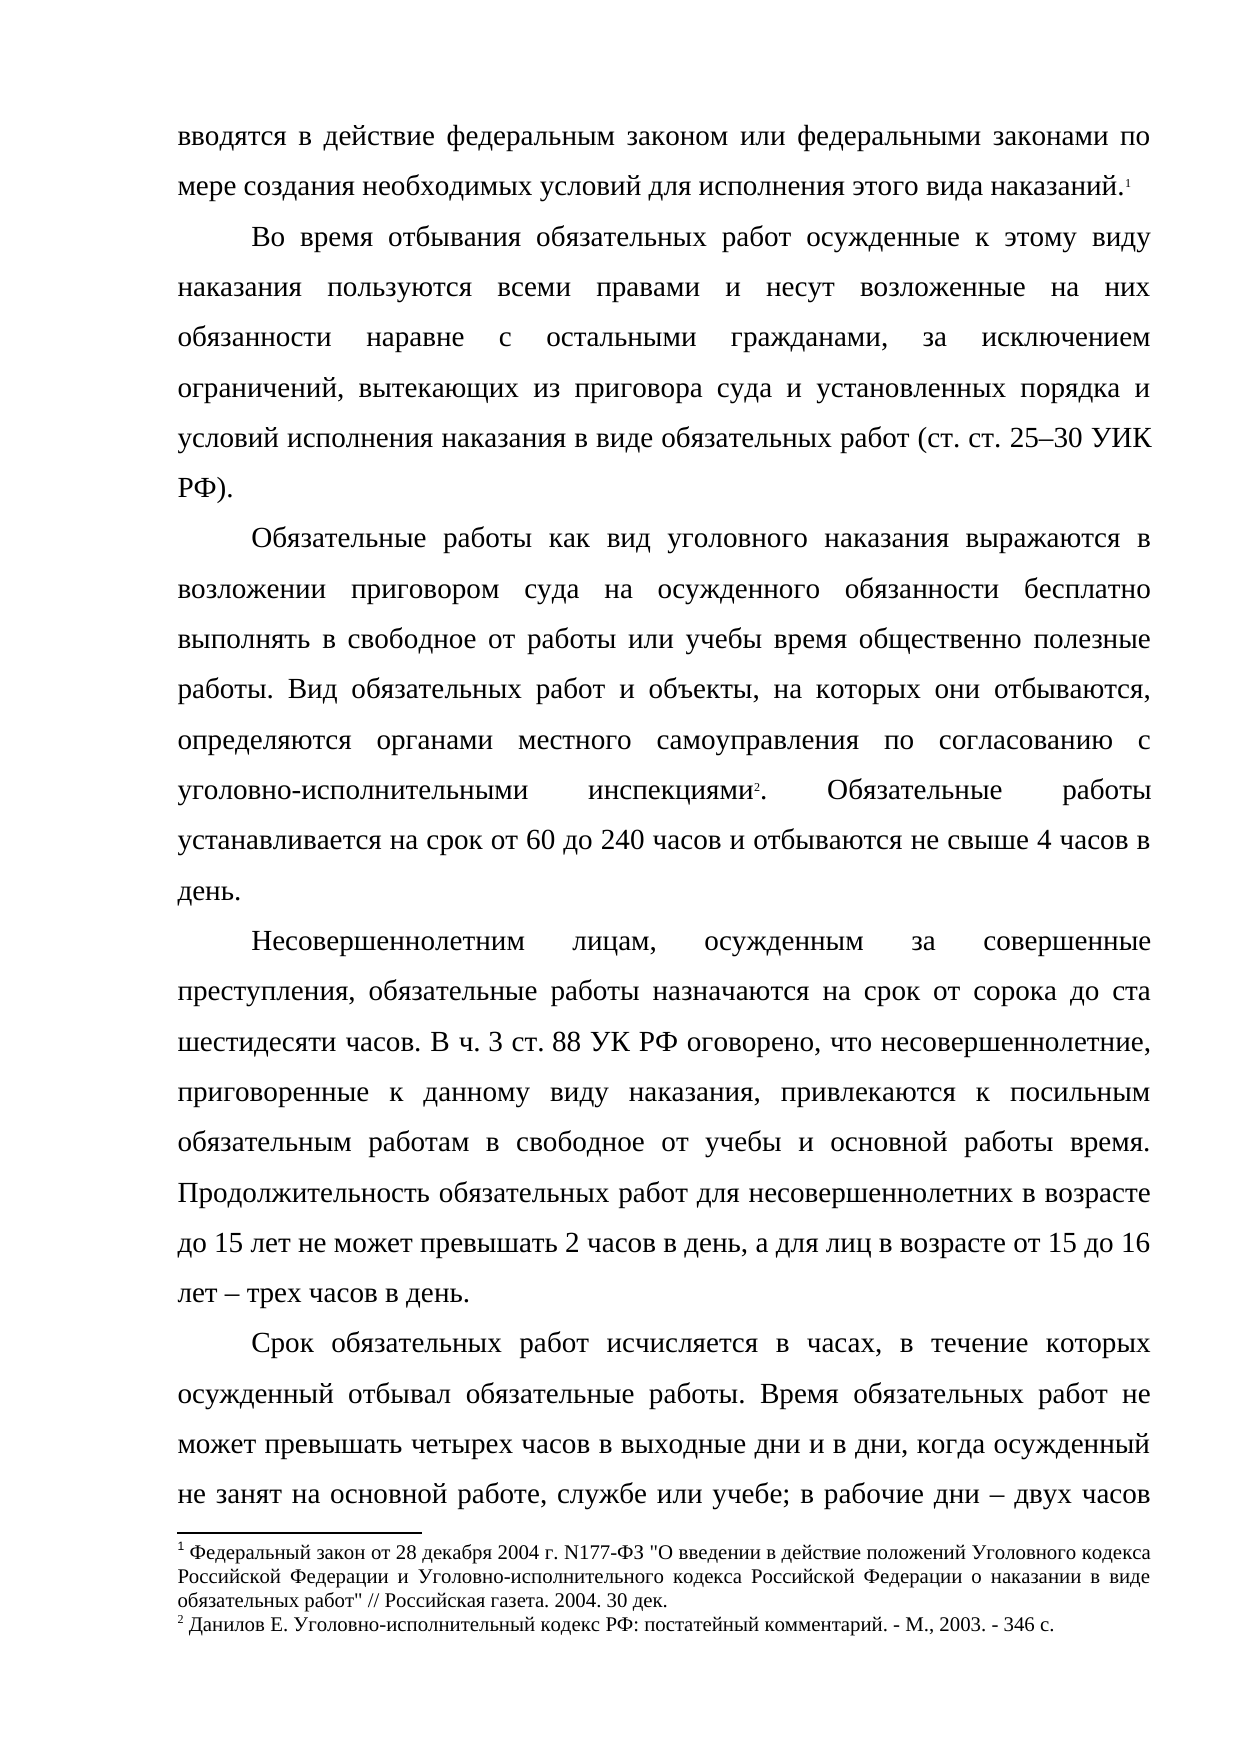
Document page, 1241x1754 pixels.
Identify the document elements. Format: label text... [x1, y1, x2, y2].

text Во время отбывания обязательных работ осужденные к этому виду наказания пользуются всеми правами и несут возложенные на них обязанности наравне с остальными гражданами, за исключением ограничений, вытекающих из приговора суда и установленных порядка и условий исполнения наказания в виде обязательных работ (ст. ст. 25–30 УИК РФ). [177, 219, 1152, 504]
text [177, 118, 1152, 202]
text Несовершеннолетним лицам, осужденным за совершенные преступления, обязательные работы назначаются на срок от сорока до ста шестидесяти часов. В ч. 3 ст. 88 УК РФ оговорено, что несовершеннолетние, приговоренные к данному виду наказания, привлекаются к посильным обязательным работам в свободное от учебы и основной работы время. Продолжительность обязательных работ для несовершеннолетних в возрасте до 15 лет не может превышать 2 часов в день, а для лиц в возрасте от 15 до 16 лет – трех часов в день. [177, 923, 1152, 1309]
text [177, 1326, 1152, 1510]
text Обязательные работы как вид уголовного наказания выражаются в возложении приговором суда на осужденного обязанности бесплатно выполнять в свободное от работы или учебы время общественно полезные работы. Вид обязательных работ и объекты, на которых они отбываются, определяются органами местного самоуправления по согласованию с уголовно-исполнительными инспекциями. Обязательные работы устанавливается на срок от 60 до 240 часов и отбываются не свыше 4 часов в день. [177, 521, 1152, 906]
